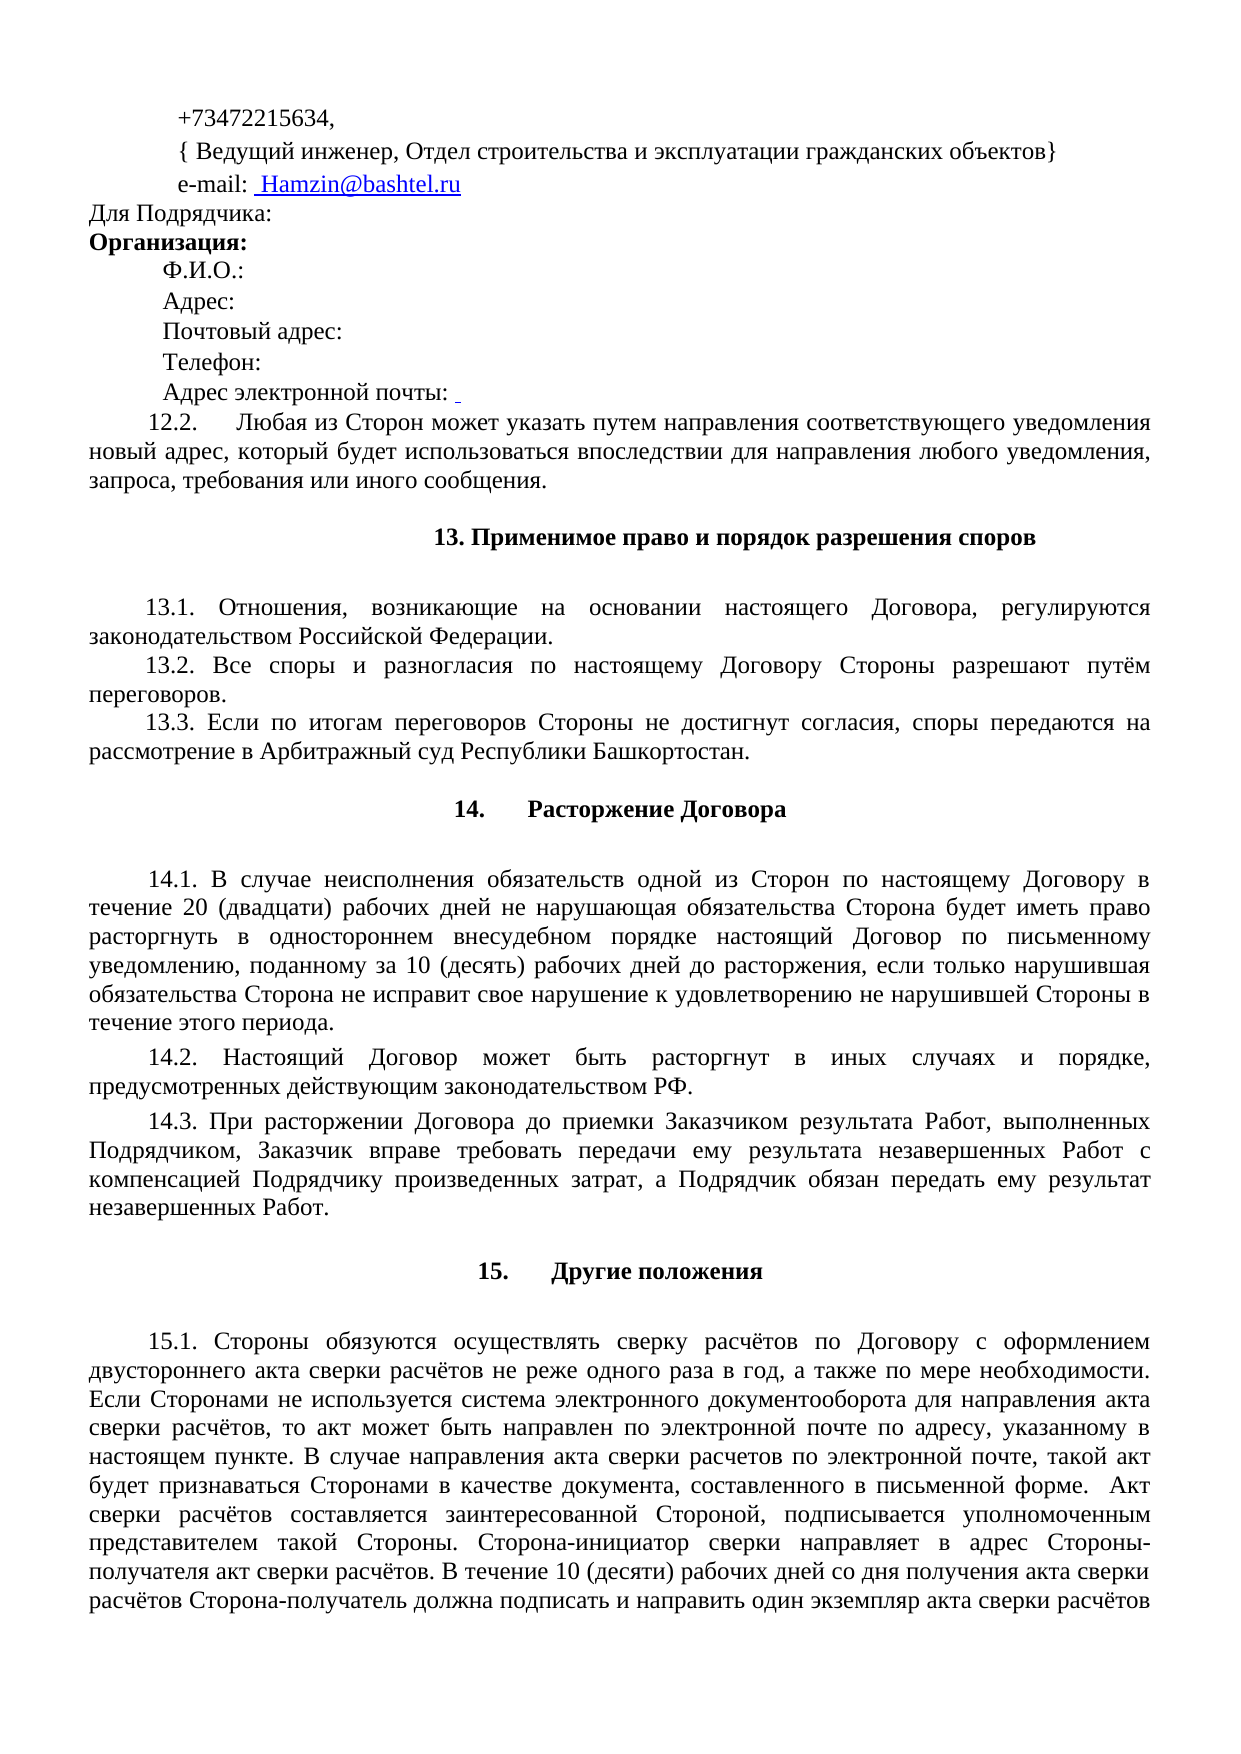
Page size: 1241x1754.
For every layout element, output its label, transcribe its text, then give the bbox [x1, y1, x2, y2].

text Адрес: [89, 286, 1152, 314]
text e-mail: Hamzin@bashtel.ru [89, 169, 1152, 198]
list Любая из Сторон может указать путем направления соответствующего уведомления новый адрес, который будет использоваться впоследствии для направления любого уведомления, запроса, требования или иного сообщения. [89, 407, 1152, 494]
text Организация: [89, 227, 1152, 255]
list Другие положения [89, 1256, 1152, 1285]
text 14.3. При расторжении Договора до приемки Заказчиком результата Работ, выполненных Подрядчиком, Заказчик вправе требовать передачи ему результата незавершенных Работ с компенсацией Подрядчику произведенных затрат, а Подрядчик обязан передать ему результат незавершенных Работ. [89, 1106, 1152, 1221]
text Телефон: [89, 347, 1152, 375]
list Расторжение Договора [89, 794, 1152, 822]
text Ф.И.О.: [89, 255, 1152, 284]
text { Ведущий инженер, Отдел строительства и эксплуатации гражданских объектов} [89, 136, 1152, 165]
text 13.3. Если по итогам переговоров Стороны не достигнут согласия, споры передаются на рассмотрение в Арбитражный суд Республики Башкортостан. [89, 707, 1152, 765]
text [89, 1326, 1152, 1614]
text 14.1. В случае неисполнения обязательств одной из Сторон по настоящему Договору в течение 20 (двадцати) рабочих дней не нарушающая обязательства Сторона будет иметь право расторгнуть в одностороннем внесудебном порядке настоящий Договор по письменному уведомлению, поданному за 10 (десять) рабочих дней до расторжения, если только нарушившая обязательства Сторона не исправит свое нарушение к удовлетворению не нарушившей Стороны в течение этого периода. [89, 864, 1152, 1036]
text 13.2. Все споры и разногласия по настоящему Договору Стороны разрешают путём переговоров. [89, 650, 1152, 707]
text 13.1. Отношения, возникающие на основании настоящего Договора, регулируются законодательством Российской Федерации. [89, 592, 1152, 650]
list Применимое право и порядок разрешения споров [318, 522, 1152, 551]
text +73472215634, [89, 103, 1152, 132]
text Адрес электронной почты: [89, 377, 1152, 406]
text 14.2. Настоящий Договор может быть расторгнут в иных случаях и порядке, предусмотренных действующим законодательством РФ. [89, 1042, 1152, 1100]
text Для Подрядчика: [89, 198, 1152, 227]
text Почтовый адрес: [89, 316, 1152, 345]
